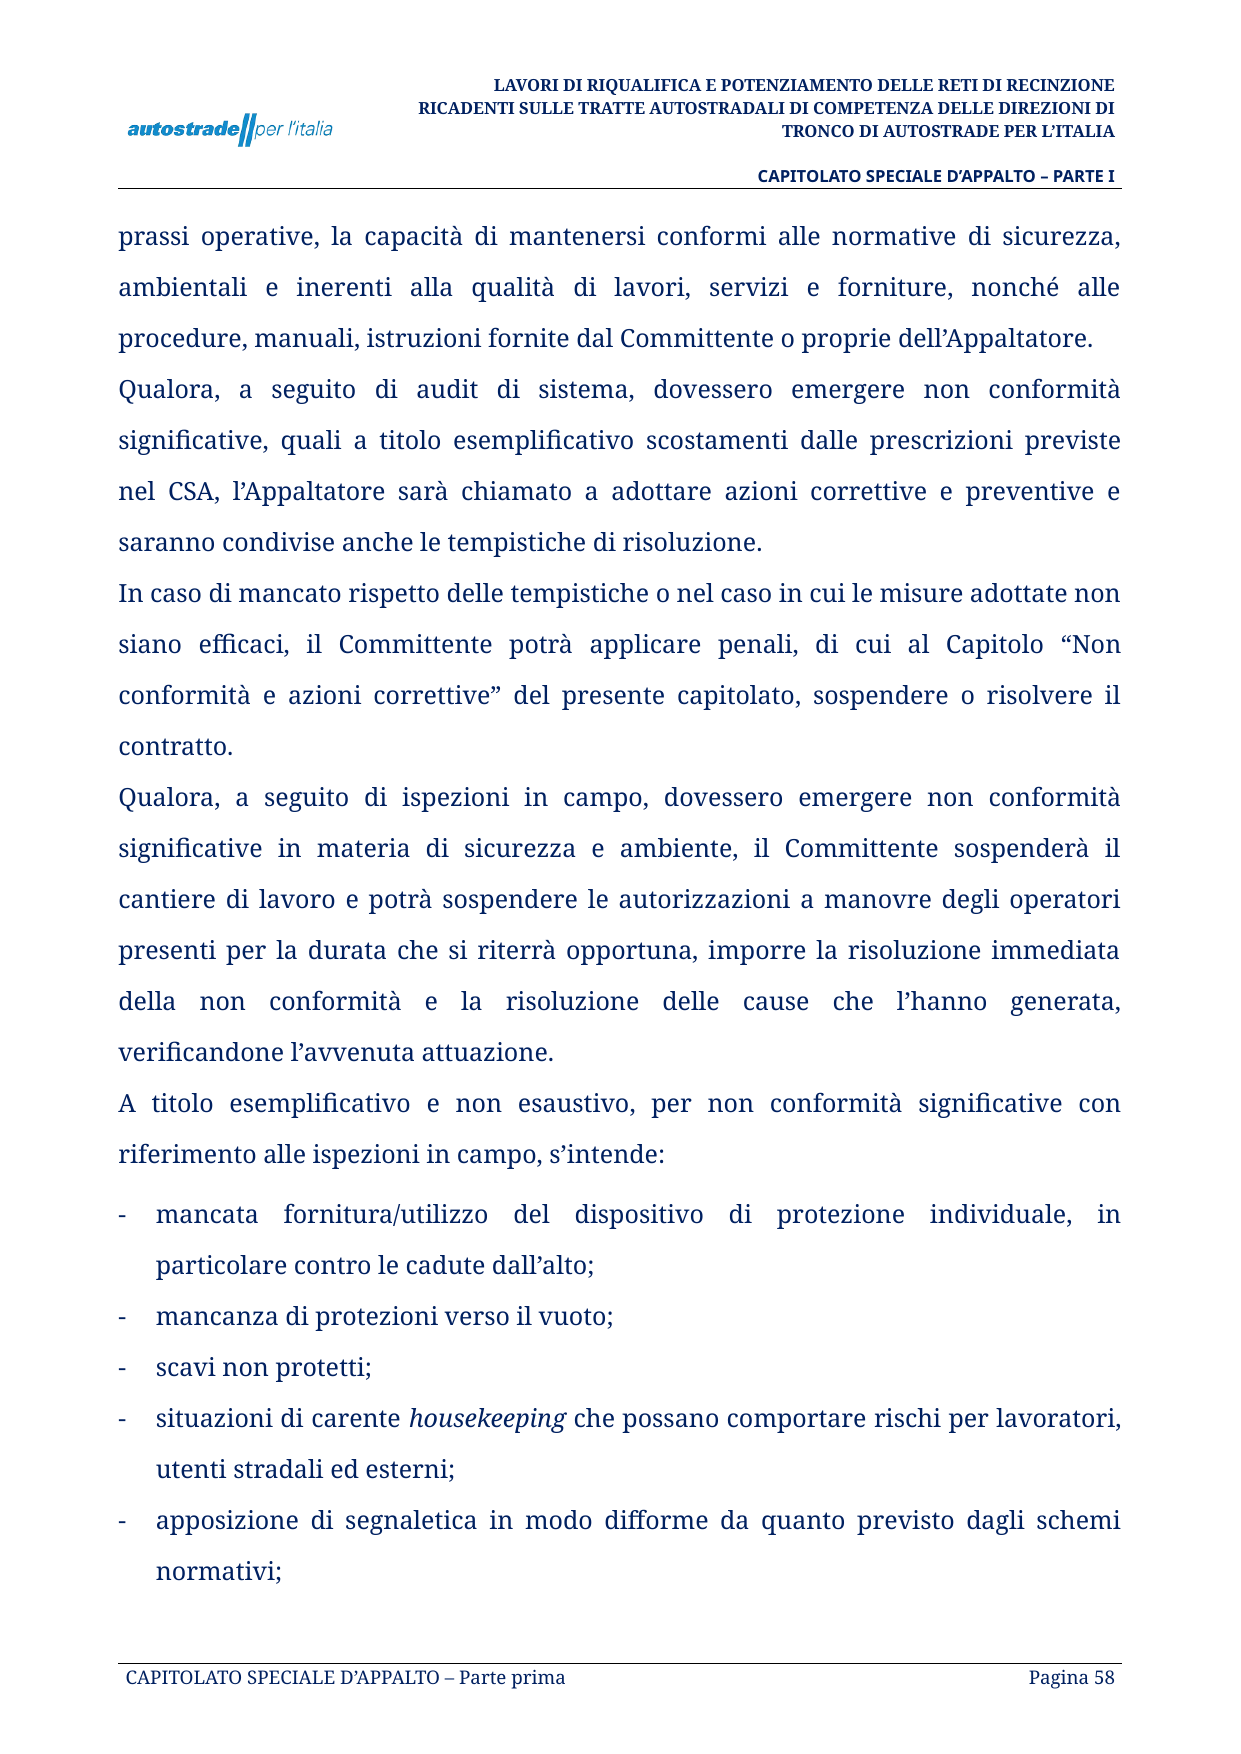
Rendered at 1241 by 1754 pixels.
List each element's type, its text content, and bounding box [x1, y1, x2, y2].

text In caso di mancato rispetto delle tempistiche o nel caso in cui le misure adottate non siano efficaci, il Committente potrà applicare penali, di cui al Capitolo “Non conformità e azioni correttive” del presente capitolato, sospendere o risolvere il contratto. [118, 576, 1122, 763]
text Qualora, a seguito di audit di sistema, dovessero emergere non conformità significative, quali a titolo esemplificativo scostamenti dalle prescrizioni previste nel CSA, l’Appaltatore sarà chiamato a adottare azioni correttive e preventive e saranno condivise anche le tempistiche di risoluzione. [118, 371, 1122, 559]
list scavi non protetti; [118, 1349, 1122, 1384]
list apposizione di segnaletica in modo difforme da quanto previsto dagli schemi normativi; [118, 1503, 1122, 1588]
text Qualora, a seguito di ispezioni in campo, dovessero emergere non conformità significative in materia di sicurezza e ambiente, il Committente sospenderà il cantiere di lavoro e potrà sospendere le autorizzazioni a manovre degli operatori presenti per la durata che si riterrà opportuna, imporre la risoluzione immediata della non conformità e la risoluzione delle cause che l’hanno generata, verificandone l’avvenuta attuazione. [118, 780, 1122, 1069]
text A titolo esemplificativo e non esaustivo, per non conformità significative con riferimento alle ispezioni in campo, s’intende: [118, 1086, 1122, 1171]
picture [125, 105, 339, 156]
list situazioni di carente housekeeping che possano comportare rischi per lavoratori, utenti stradali ed esterni; [118, 1401, 1122, 1486]
list mancata fornitura/utilizzo del dispositivo di protezione individuale, in particolare contro le cadute dall’alto; [118, 1196, 1122, 1282]
list mancanza di protezioni verso il vuoto; [118, 1298, 1122, 1333]
